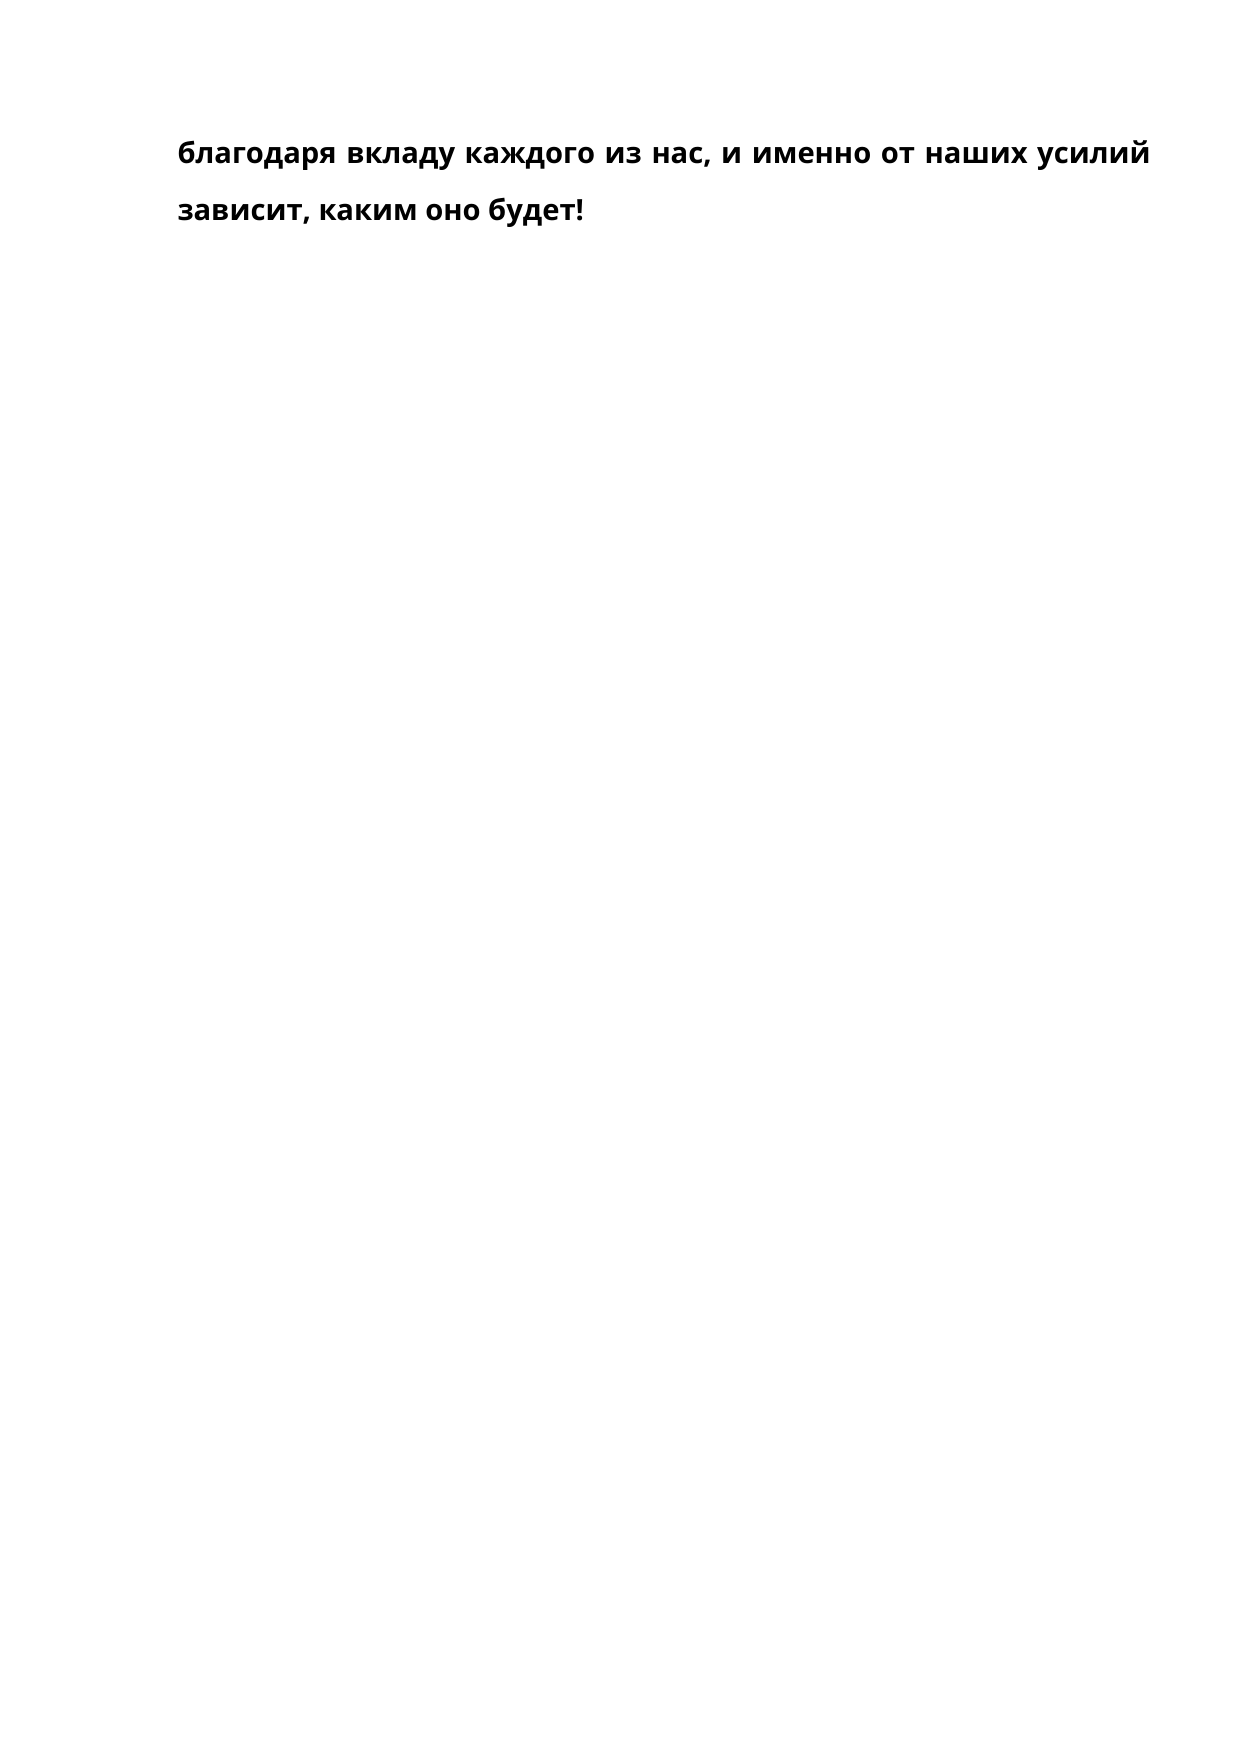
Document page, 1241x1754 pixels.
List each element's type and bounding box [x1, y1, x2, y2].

list [177, 118, 1152, 232]
